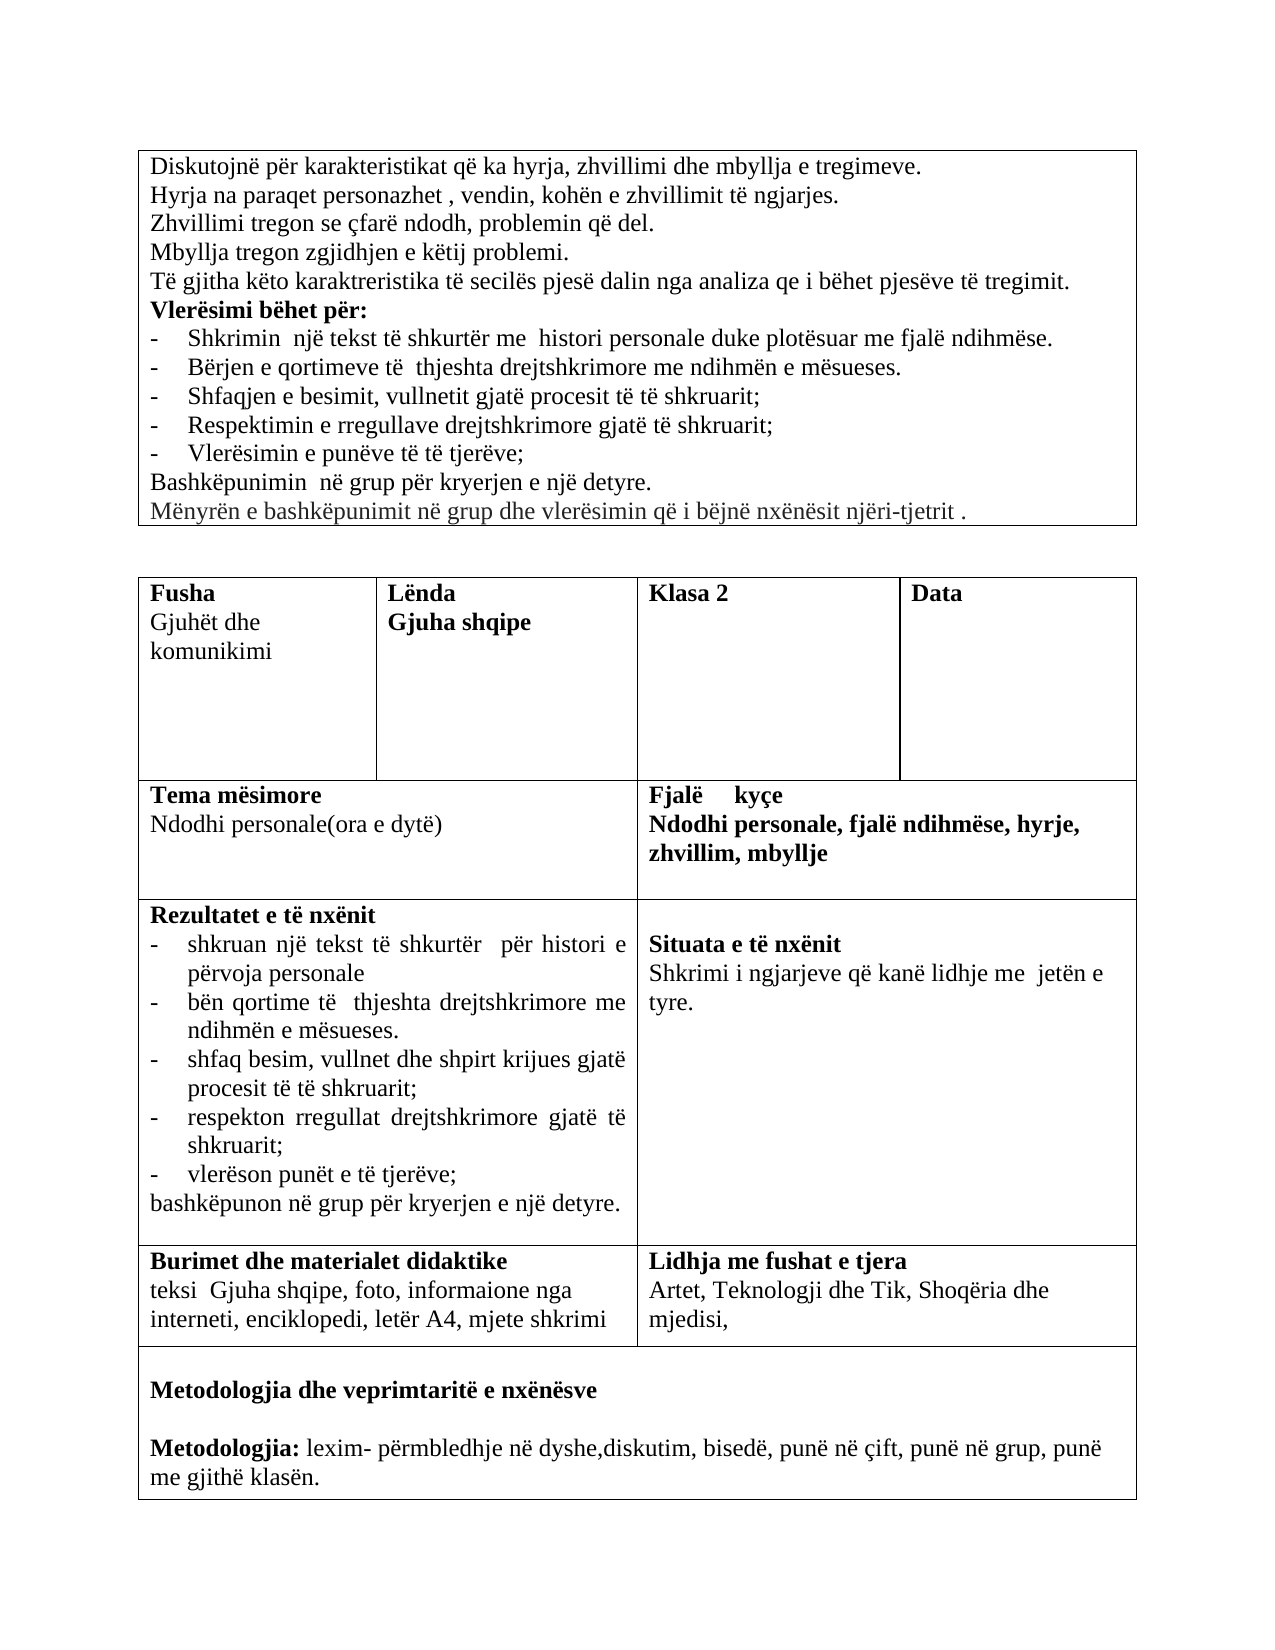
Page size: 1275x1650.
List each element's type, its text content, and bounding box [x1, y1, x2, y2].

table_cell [139, 1347, 1136, 1499]
table_header Klasa 2 [638, 578, 899, 779]
table_cell Rezultatet e të nxënit shkruan një tekst të shkurtër për histori e përvoja personale bën qortime të thjeshta drejtshkrimore me ndihmën e mësueses. shfaq besim, vullnet dhe shpirt krijues gjatë procesit të të shkruarit; respekton rregullat drejtshkrimore gjatë të shkruarit; vlerëson punët e të tjerëve; bashkëpunon në grup për kryerjen e një detyre. [139, 900, 637, 1245]
table_header Fusha Gjuhët dhe komunikimi [139, 578, 376, 779]
table_header Data [901, 578, 1136, 779]
table_header Lënda Gjuha shqipe [377, 578, 637, 779]
table_cell Fjalë kyçe Ndodhi personale, fjalë ndihmëse, hyrje, zhvillim, mbyllje [638, 781, 1136, 899]
table_cell Burimet dhe materialet didaktike teksi Gjuha shqipe, foto, informaione nga interneti, enciklopedi, letër A4, mjete shkrimi [139, 1246, 637, 1346]
table_cell Tema mësimore Ndodhi personale(ora e dytë) [139, 781, 637, 899]
table_cell Lidhja me fushat e tjera Artet, Teknologji dhe Tik, Shoqëria dhe mjedisi, [638, 1246, 1136, 1346]
table_cell Situata e të nxënit Shkrimi i ngjarjeve që kanë lidhje me jetën e tyre. [638, 900, 1136, 1245]
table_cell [139, 151, 1136, 525]
